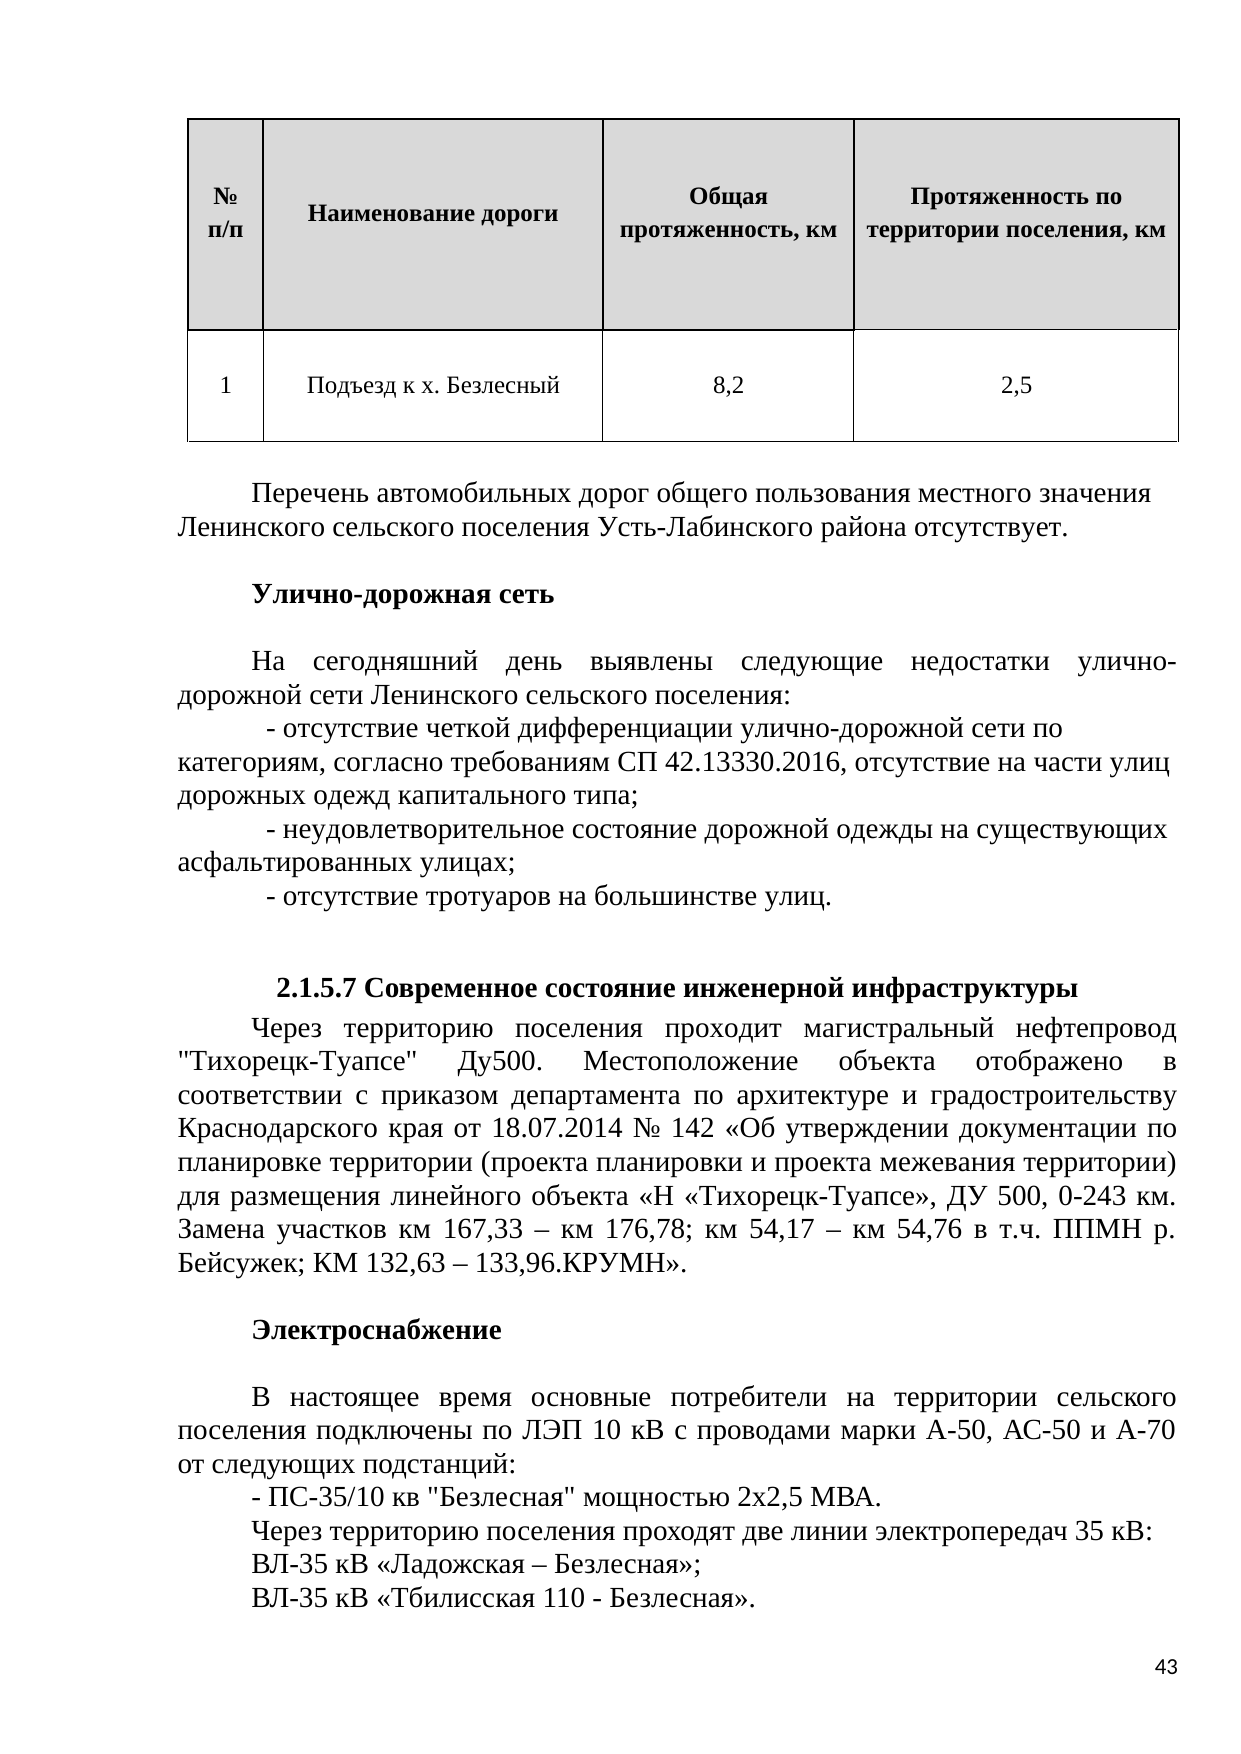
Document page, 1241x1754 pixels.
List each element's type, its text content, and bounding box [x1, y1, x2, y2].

table_header Протяженность по территории поселения, км [855, 120, 1178, 329]
text - отсутствие четкой дифференциации улично-дорожной сети по категориям, согласно требованиям СП 42.13330.2016, отсутствие на части улиц дорожных одежд капитального типа; [177, 710, 1178, 811]
table_cell Подъезд к х. Безлесный [264, 331, 602, 441]
table_header № п/п [189, 120, 262, 329]
text Ленинского сельского поселения Усть-Лабинского района отсутствует. [177, 509, 1178, 543]
text В настоящее время основные потребители на территории сельского поселения подключены по ЛЭП 10 кВ с проводами марки А-50, АС-50 и А-70 от следующих подстанций: [177, 1379, 1178, 1479]
text Улично-дорожная сеть [177, 576, 1178, 610]
table_cell 8,2 [603, 331, 853, 441]
text Перечень автомобильных дорог общего пользования местного значения [177, 476, 1178, 509]
text - ПС-35/10 кв "Безлесная" мощностью 2х2,5 МВА. [177, 1479, 1178, 1513]
text Электроснабжение [177, 1312, 1178, 1345]
text ВЛ-35 кВ «Ладожская – Безлесная»; [177, 1547, 1178, 1580]
text ВЛ-35 кВ «Тбилисская 110 - Безлесная». [177, 1580, 1178, 1614]
subtitle 2.1.5.7 Современное состояние инженерной инфраструктуры [177, 970, 1178, 1004]
text - неудовлетворительное состояние дорожной одежды на существующих асфальтированных улицах; [177, 811, 1178, 878]
text На сегодняшний день выявлены следующие недостатки улично-дорожной сети Ленинского сельского поселения: [177, 643, 1178, 710]
table_header Наименование дороги [264, 120, 602, 329]
text - отсутствие тротуаров на большинстве улиц. [177, 878, 1178, 912]
text Через территорию поселения проходит магистральный нефтепровод "Тихорецк-Туапсе" Ду500. Местоположение объекта отображено в соответствии с приказом департамента по архитектуре и градостроительству Краснодарского края от 18.07.2014 № 142 «Об утверждении документации по планировке территории (проекта планировки и проекта межевания территории) для размещения линейного объекта «Н «Тихорецк-Туапсе», ДУ 500, 0-243 км. Замена участков км 167,33 – км 176,78; км 54,17 – км 54,76 в т.ч. ППМН р. Бейсужек; КМ 132,63 – 133,96.КРУМН». [177, 1010, 1178, 1278]
table_header Общая протяженность, км [604, 120, 853, 329]
table_cell 2,5 [854, 329, 1178, 441]
text Через территорию поселения проходят две линии электропередач 35 кВ: [177, 1513, 1178, 1547]
table_cell 1 [188, 331, 263, 441]
